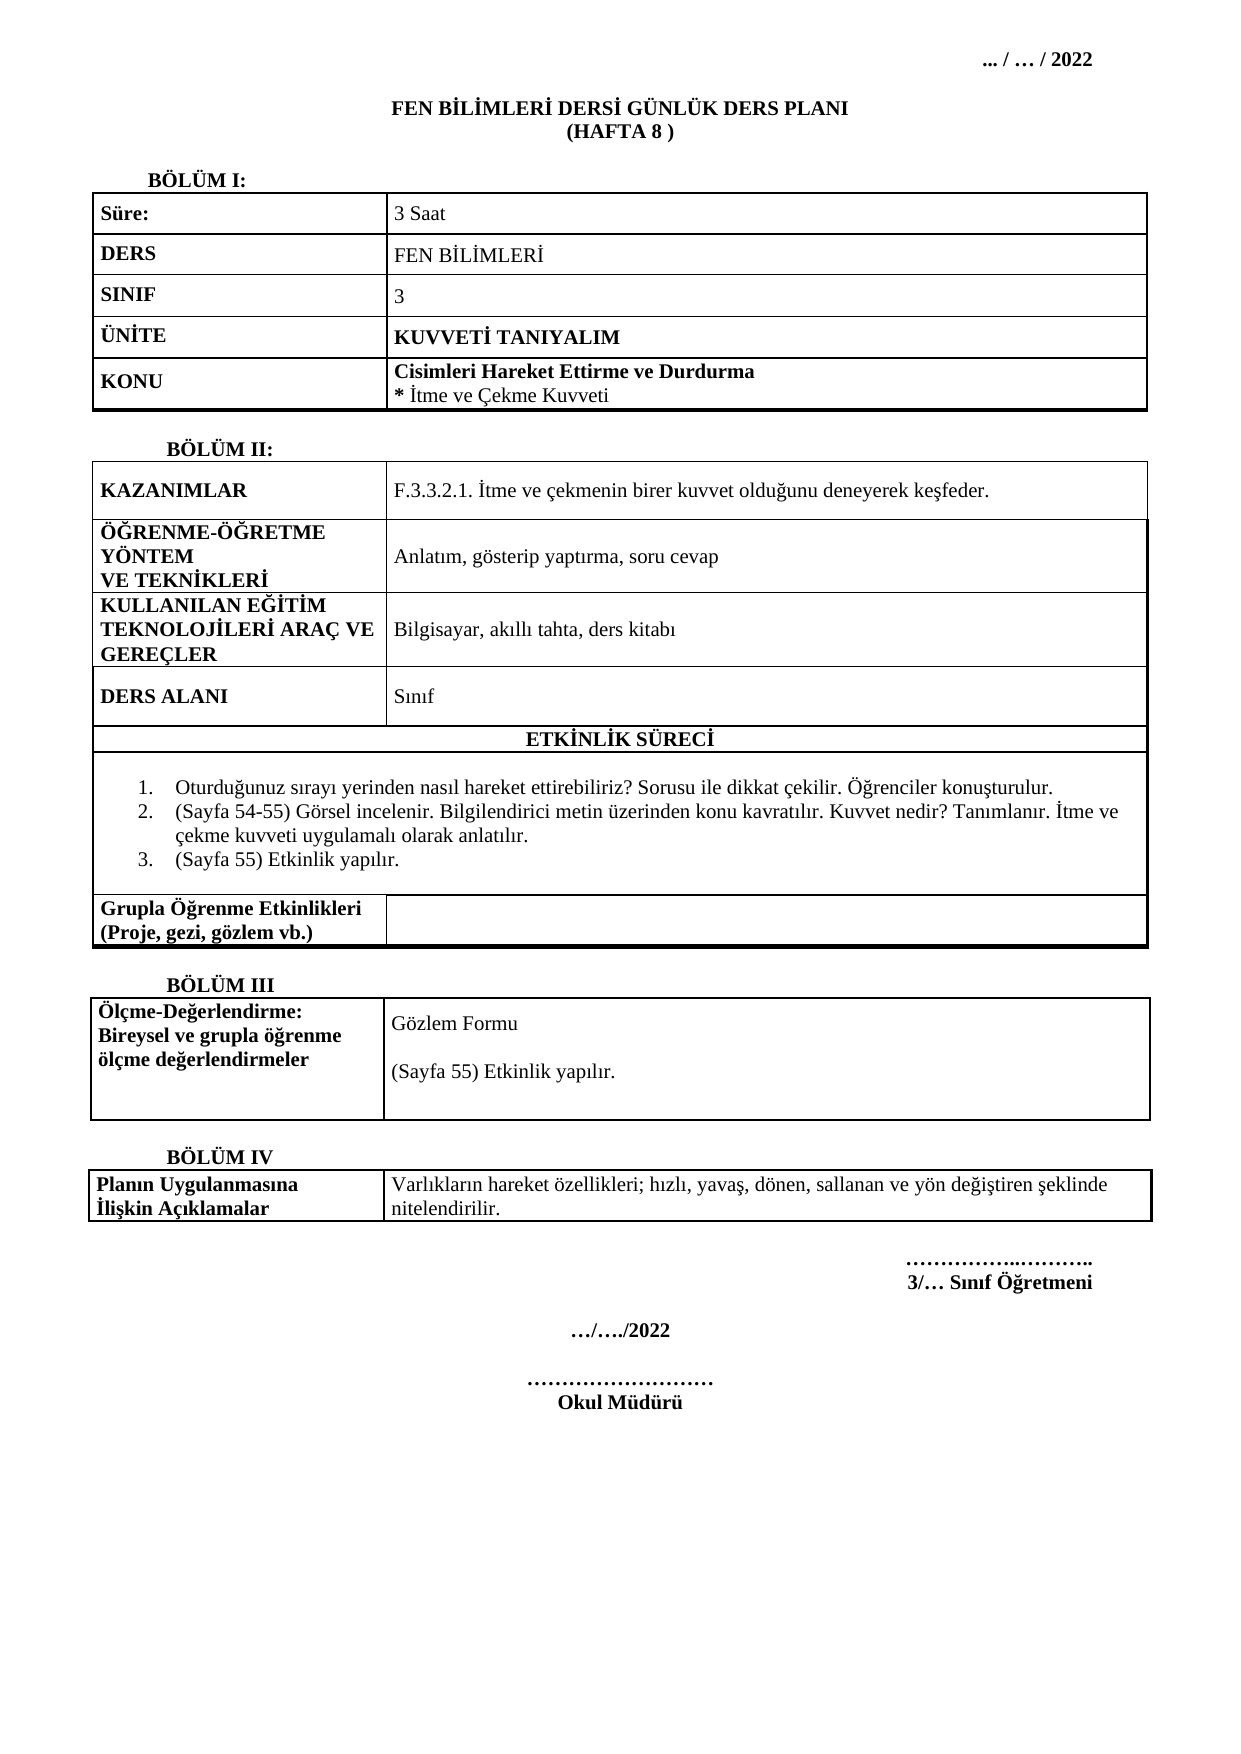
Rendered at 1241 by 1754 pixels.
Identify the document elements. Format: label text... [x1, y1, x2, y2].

table_cell DERS [94, 235, 386, 274]
text ……………..……….. [148, 1246, 1092, 1270]
text 3/… Sınıf Öğretmeni [148, 1270, 1092, 1294]
table_cell Sınıf [387, 667, 1146, 725]
text ... / … / 2022 [148, 47, 1092, 71]
table_cell KONU [94, 359, 386, 408]
text FEN BİLİMLERİ DERSİ GÜNLÜK DERS PLANI [148, 95, 1092, 119]
table_header KAZANIMLAR [93, 462, 386, 519]
table_cell 3 [388, 275, 1146, 316]
subtitle BÖLÜM IV [148, 1145, 1092, 1169]
table_cell Cisimleri Hareket Ettirme ve Durdurma * İtme ve Çekme Kuvveti [388, 359, 1146, 408]
text (HAFTA 8 ) [148, 119, 1092, 143]
table_header 3 Saat [388, 194, 1146, 233]
table_cell KULLANILAN EĞİTİM TEKNOLOJİLERİ ARAÇ VE GEREÇLER [93, 593, 386, 666]
table_header F.3.3.2.1. İtme ve çekmenin birer kuvvet olduğunu deneyerek keşfeder. [387, 462, 1147, 519]
table_header Ölçme-Değerlendirme: Bireysel ve grupla öğrenme ölçme değerlendirmeler [92, 999, 383, 1119]
text ……………………… [148, 1366, 1092, 1390]
table_cell ETKİNLİK SÜRECİ [94, 727, 1146, 751]
table_cell SINIF [94, 275, 386, 316]
table_header Gözlem Formu (Sayfa 55) Etkinlik yapılır. [385, 999, 1149, 1119]
table_cell Grupla Öğrenme Etkinlikleri (Proje, gezi, gözlem vb.) [94, 895, 386, 944]
table_cell ÜNİTE [94, 317, 386, 357]
subtitle BÖLÜM III [148, 973, 1092, 997]
table_header Süre: [94, 194, 386, 233]
table_cell Oturduğunuz sırayı yerinden nasıl hareket ettirebiliriz? Sorusu ile dikkat çekilir. Öğrenciler konuşturulur. (Sayfa 54-55) Görsel incelenir. Bilgilendirici metin üzerinden konu kavratılır. Kuvvet nedir? Tanımlanır. İtme ve çekme kuvveti uygulamalı olarak anlatılır. (Sayfa 55) Etkinlik yapılır. [94, 753, 1146, 894]
table_cell Bilgisayar, akıllı tahta, ders kitabı [387, 593, 1146, 666]
table_cell KUVVETİ TANIYALIM [388, 317, 1146, 357]
table_header Planın Uygulanmasına İlişkin Açıklamalar [90, 1171, 383, 1219]
table_cell DERS ALANI [94, 667, 386, 725]
table_header Varlıkların hareket özellikleri; hızlı, yavaş, dönen, sallanan ve yön değiştiren şeklinde nitelendirilir. [385, 1171, 1150, 1219]
table_cell ÖĞRENME-ÖĞRETME YÖNTEM VE TEKNİKLERİ [93, 520, 386, 592]
text BÖLÜM I: [148, 168, 1092, 192]
table_cell FEN BİLİMLERİ [388, 235, 1146, 274]
table_cell [387, 896, 1146, 944]
table_cell Anlatım, gösterip yaptırma, soru cevap [387, 520, 1146, 592]
text BÖLÜM II: [148, 436, 1092, 461]
text Okul Müdürü [148, 1390, 1092, 1414]
text …/…./2022 [148, 1318, 1092, 1342]
